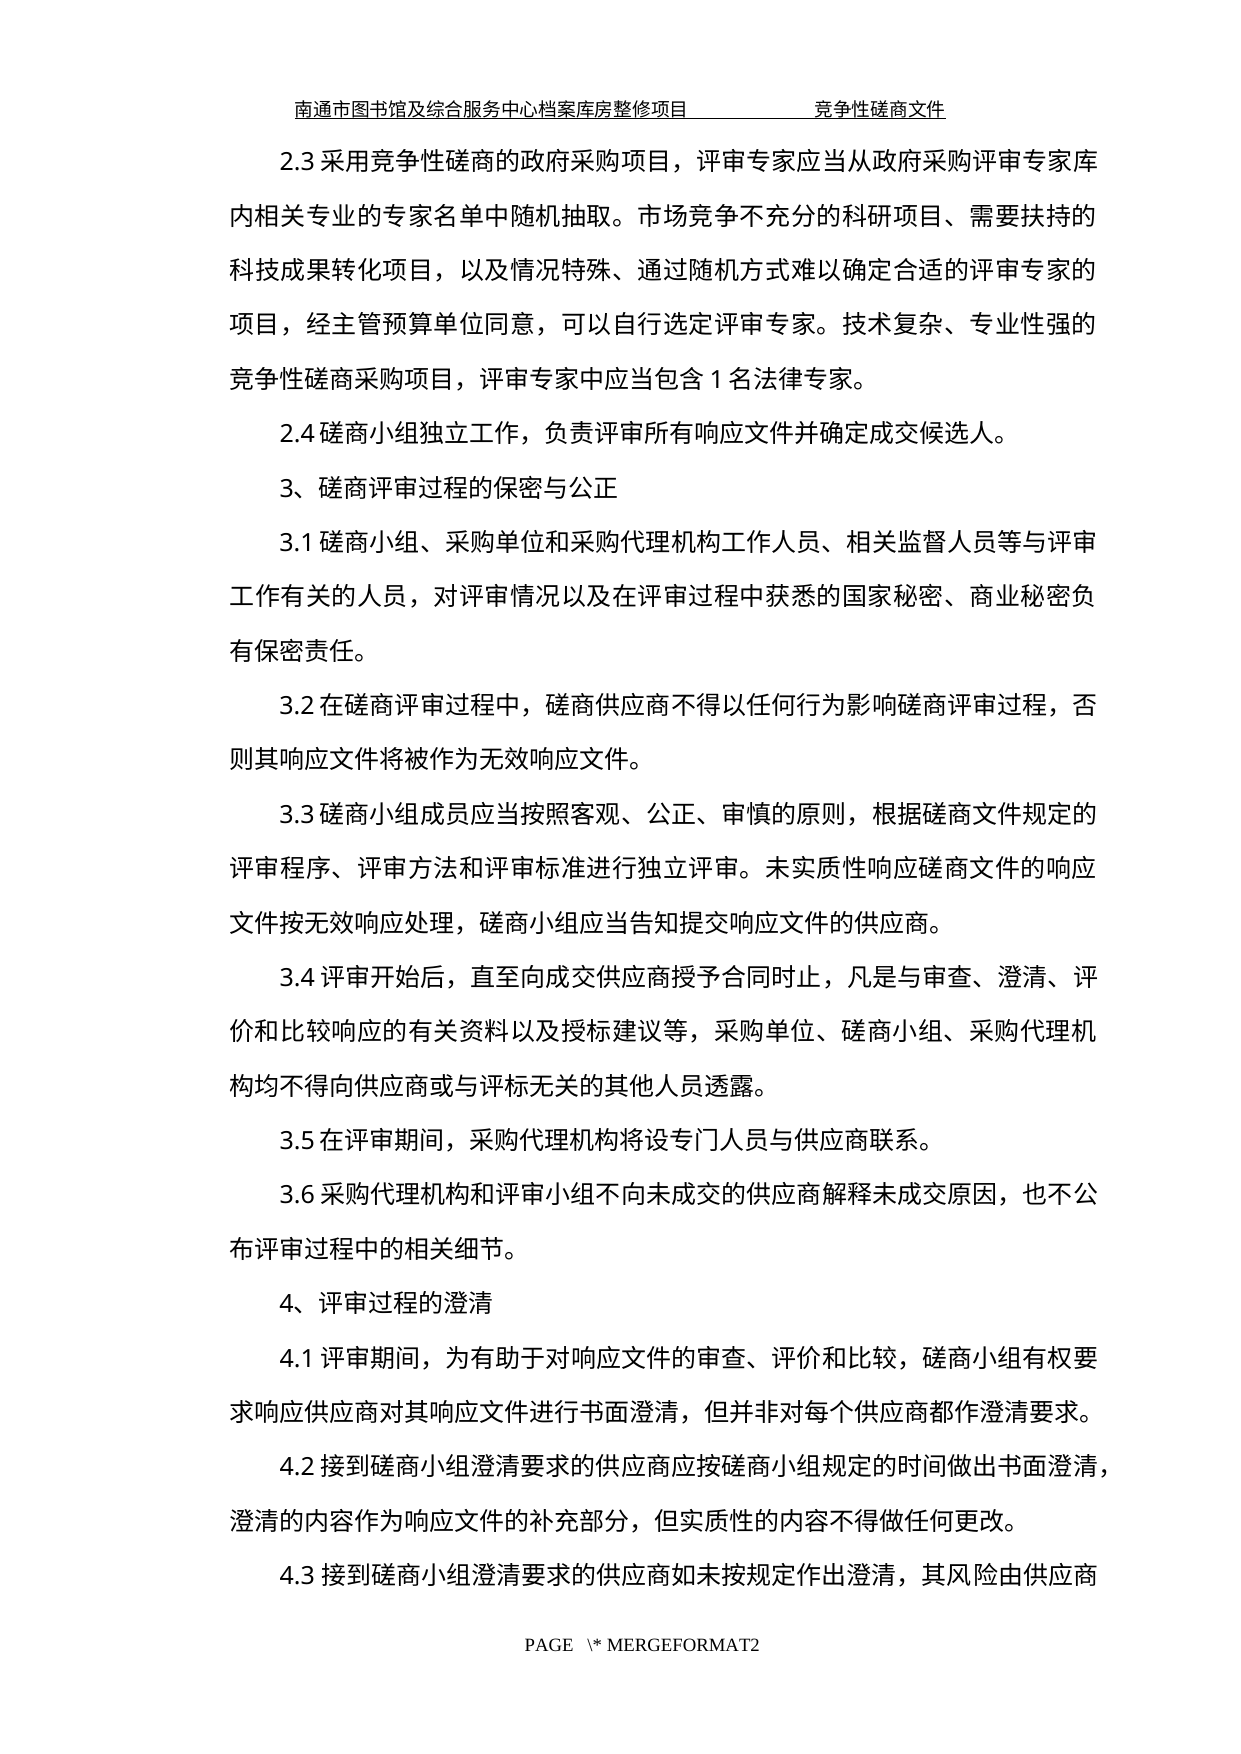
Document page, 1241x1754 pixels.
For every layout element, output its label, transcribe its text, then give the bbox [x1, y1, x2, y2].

text 3.3磋商小组成员应当按照客观、公正、审慎的原则，根据磋商文件规定的评审程序、评审方法和评审标准进行独立评审。未实质性响应磋商文件的响应文件按无效响应处理，磋商小组应当告知提交响应文件的供应商。 [229, 794, 1098, 939]
text 4.1评审期间，为有助于对响应文件的审查、评价和比较，磋商小组有权要求响应供应商对其响应文件进行书面澄清，但并非对每个供应商都作澄清要求。 [229, 1338, 1098, 1429]
text 3、磋商评审过程的保密与公正 [229, 468, 1098, 504]
text 3.2在磋商评审过程中，磋商供应商不得以任何行为影响磋商评审过程，否则其响应文件将被作为无效响应文件。 [229, 686, 1098, 776]
text 2.4磋商小组独立工作，负责评审所有响应文件并确定成交候选人。 [229, 414, 1098, 450]
text 2.3采用竞争性磋商的政府采购项目，评审专家应当从政府采购评审专家库内相关专业的专家名单中随机抽取。市场竞争不充分的科研项目、需要扶持的科技成果转化项目，以及情况特殊、通过随机方式难以确定合适的评审专家的项目，经主管预算单位同意，可以自行选定评审专家。技术复杂、专业性强的竞争性磋商采购项目，评审专家中应当包含1名法律专家。 [229, 142, 1098, 396]
text 4、评审过程的澄清 [229, 1284, 1098, 1320]
text 4.2接到磋商小组澄清要求的供应商应按磋商小组规定的时间做出书面澄清，澄清的内容作为响应文件的补充部分，但实质性的内容不得做任何更改。 [229, 1447, 1098, 1537]
text 3.4评审开始后，直至向成交供应商授予合同时止，凡是与审查、澄清、评价和比较响应的有关资料以及授标建议等，采购单位、磋商小组、采购代理机构均不得向供应商或与评标无关的其他人员透露。 [229, 957, 1098, 1102]
text 3.6采购代理机构和评审小组不向未成交的供应商解释未成交原因，也不公布评审过程中的相关细节。 [229, 1175, 1098, 1266]
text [229, 1556, 1098, 1592]
text 3.1磋商小组、采购单位和采购代理机构工作人员、相关监督人员等与评审工作有关的人员，对评审情况以及在评审过程中获悉的国家秘密、商业秘密负有保密责任。 [229, 522, 1098, 667]
text 3.5在评审期间，采购代理机构将设专门人员与供应商联系。 [229, 1121, 1098, 1157]
